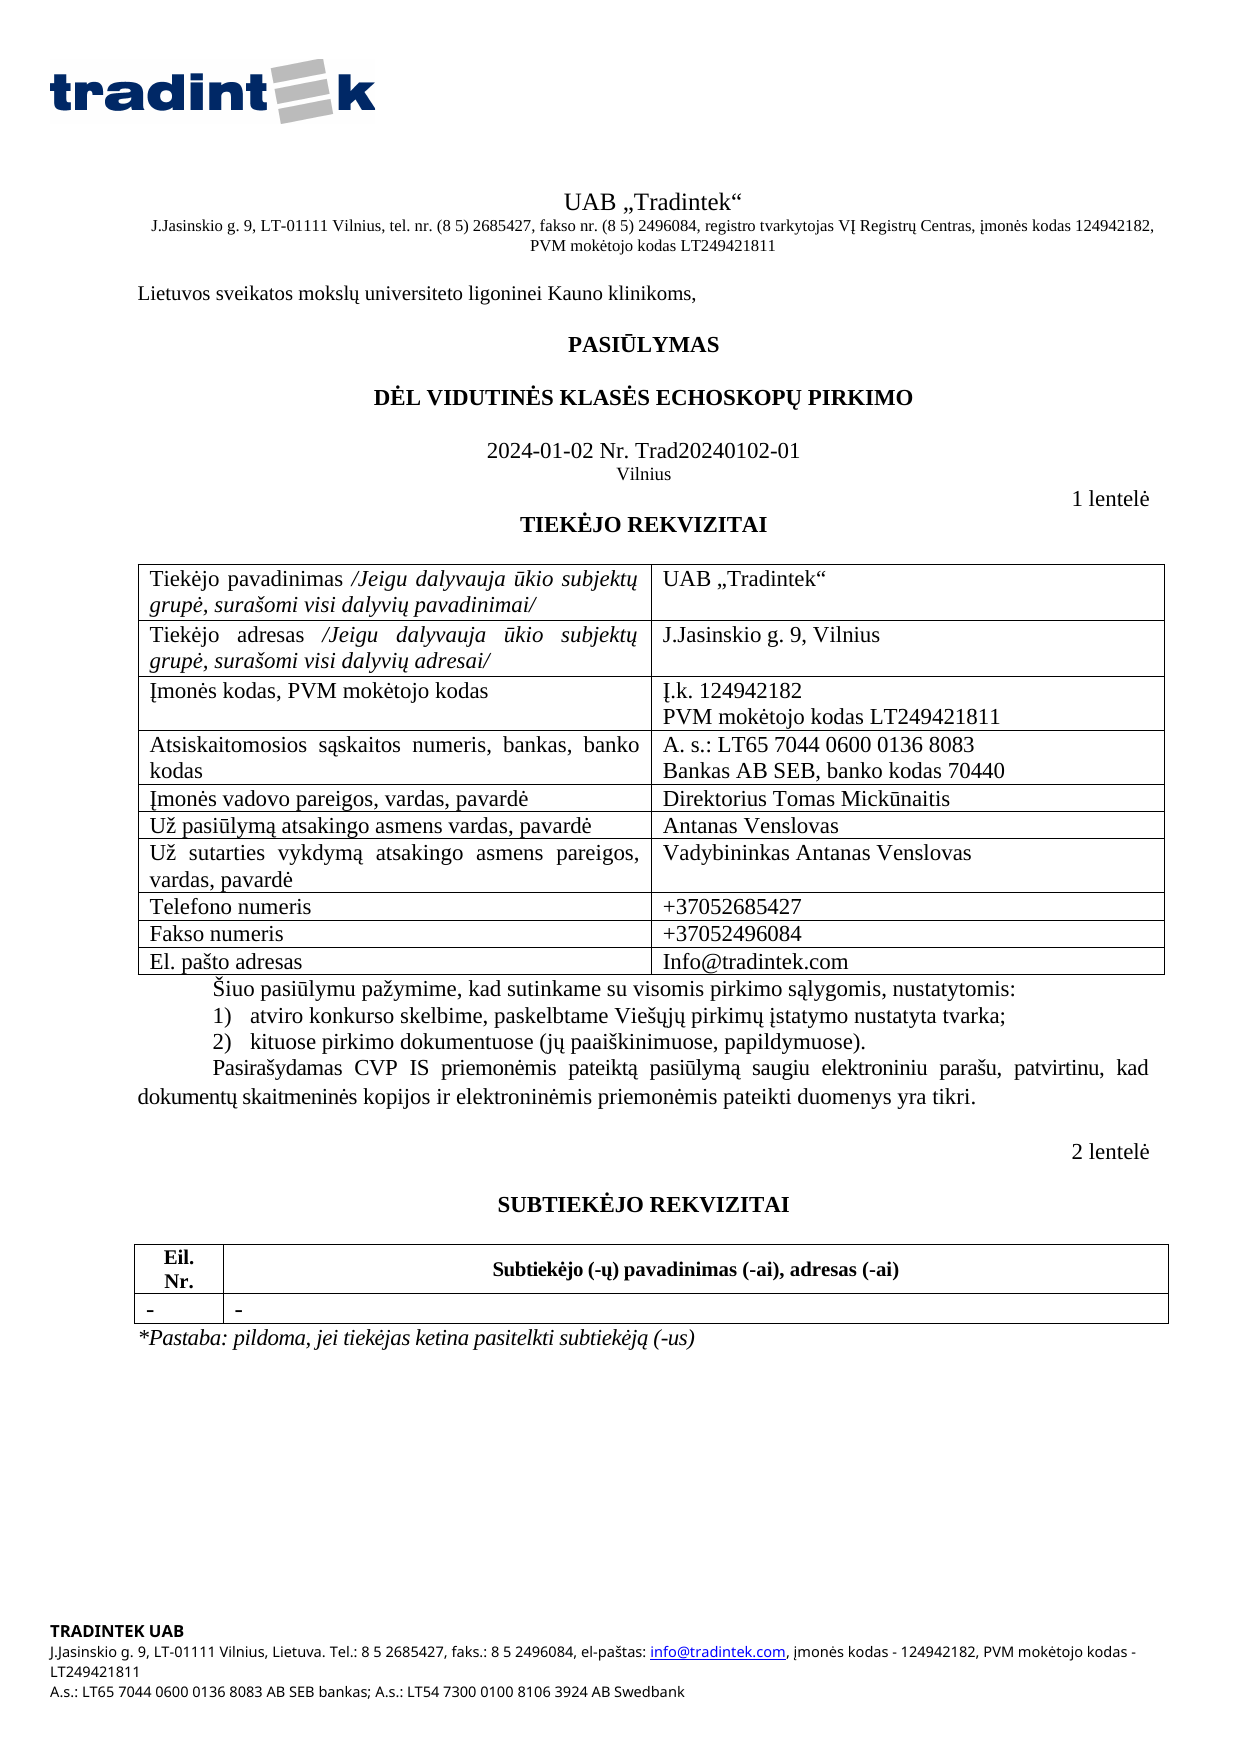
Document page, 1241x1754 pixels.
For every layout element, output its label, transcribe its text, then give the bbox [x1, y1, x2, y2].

table_cell Už sutarties vykdymą atsakingo asmens pareigos, vardas, pavardė [139, 839, 651, 892]
table_cell - [224, 1294, 1168, 1323]
text TIEKĖJO REKVIZITAI [137, 511, 1150, 537]
text PASIŪLYMAS [137, 331, 1150, 358]
table_cell J.Jasinskio g. 9, Vilnius [652, 621, 1164, 676]
table_cell Į.k. 124942182 PVM mokėtojo kodas LT249421811 [652, 677, 1164, 730]
table_cell Už pasiūlymą atsakingo asmens vardas, pavardė [139, 812, 651, 838]
table_cell Fakso numeris [139, 921, 651, 947]
table_cell El. pašto adresas [139, 948, 651, 974]
table_cell Įmonės kodas, PVM mokėtojo kodas [139, 677, 651, 730]
text 1 lentelė [137, 485, 1150, 511]
text SUBTIEKĖJO REKVIZITAI [137, 1191, 1150, 1217]
text Vilnius [137, 463, 1150, 485]
table_cell Info@tradintek.com [652, 948, 1164, 974]
text Pasirašydamas CVP IS priemonėmis pateiktą pasiūlymą saugiu elektroniniu parašu, patvirtinu, kad dokumentų skaitmeninės kopijos ir elektroninėmis priemonėmis pateikti duomenys yra tikri. [137, 1054, 1150, 1109]
table_cell +37052685427 [652, 893, 1164, 919]
text Šiuo pasiūlymu pažymime, kad sutinkame su visomis pirkimo sąlygomis, nustatytomis: [137, 975, 1150, 1002]
table_header Tiekėjo pavadinimas /Jeigu dalyvauja ūkio subjektų grupė, surašomi visi dalyvių pavadinimai/ [139, 565, 651, 620]
table_cell Telefono numeris [139, 893, 651, 919]
picture [50, 59, 375, 124]
list atviro konkurso skelbime, paskelbtame Viešųjų pirkimų įstatymo nustatyta tvarka; [137, 1002, 1150, 1028]
text 2 lentelė [137, 1138, 1150, 1164]
table_cell Atsiskaitomosios sąskaitos numeris, bankas, banko kodas [139, 731, 651, 783]
table_header Subtiekėjo (-ų) pavadinimas (-ai), adresas (-ai) [224, 1245, 1168, 1293]
table_cell Antanas Venslovas [652, 812, 1164, 838]
text *Pastaba: pildoma, jei tiekėjas ketina pasitelkti subtiekėją (-us) [137, 1324, 1150, 1350]
table_header UAB „Tradintek“ [652, 565, 1164, 620]
text J.Jasinskio g. 9, LT-01111 Vilnius, tel. nr. (8 5) 2685427, fakso nr. (8 5) 2496084, registro tvarkytojas VĮ Registrų Centras, įmonės kodas 124942182, PVM mokėtojo kodas LT249421811 [137, 216, 1168, 254]
table_cell Vadybininkas Antanas Venslovas [652, 839, 1164, 892]
table_cell A. s.: LT65 7044 0600 0136 8083 Bankas AB SEB, banko kodas 70440 [652, 731, 1164, 783]
list kituose pirkimo dokumentuose (jų paaiškinimuose, papildymuose). [137, 1028, 1150, 1054]
text 2024-01-02 Nr. Trad20240102-01 [137, 437, 1150, 463]
text UAB „Tradintek“ [137, 187, 1168, 216]
text DĖL VIDUTINĖS KLASĖS ECHOSKOPŲ PIRKIMO [137, 384, 1150, 410]
table_header Eil. Nr. [135, 1245, 223, 1293]
table_cell +37052496084 [652, 921, 1164, 947]
table_cell Įmonės vadovo pareigos, vardas, pavardė [139, 785, 651, 811]
table_cell Direktorius Tomas Mickūnaitis [652, 785, 1164, 811]
table_cell Tiekėjo adresas /Jeigu dalyvauja ūkio subjektų grupė, surašomi visi dalyvių adresai/ [139, 621, 651, 676]
text Lietuvos sveikatos mokslų universiteto ligoninei Kauno klinikoms, [137, 281, 1150, 305]
table_cell - [135, 1294, 223, 1323]
